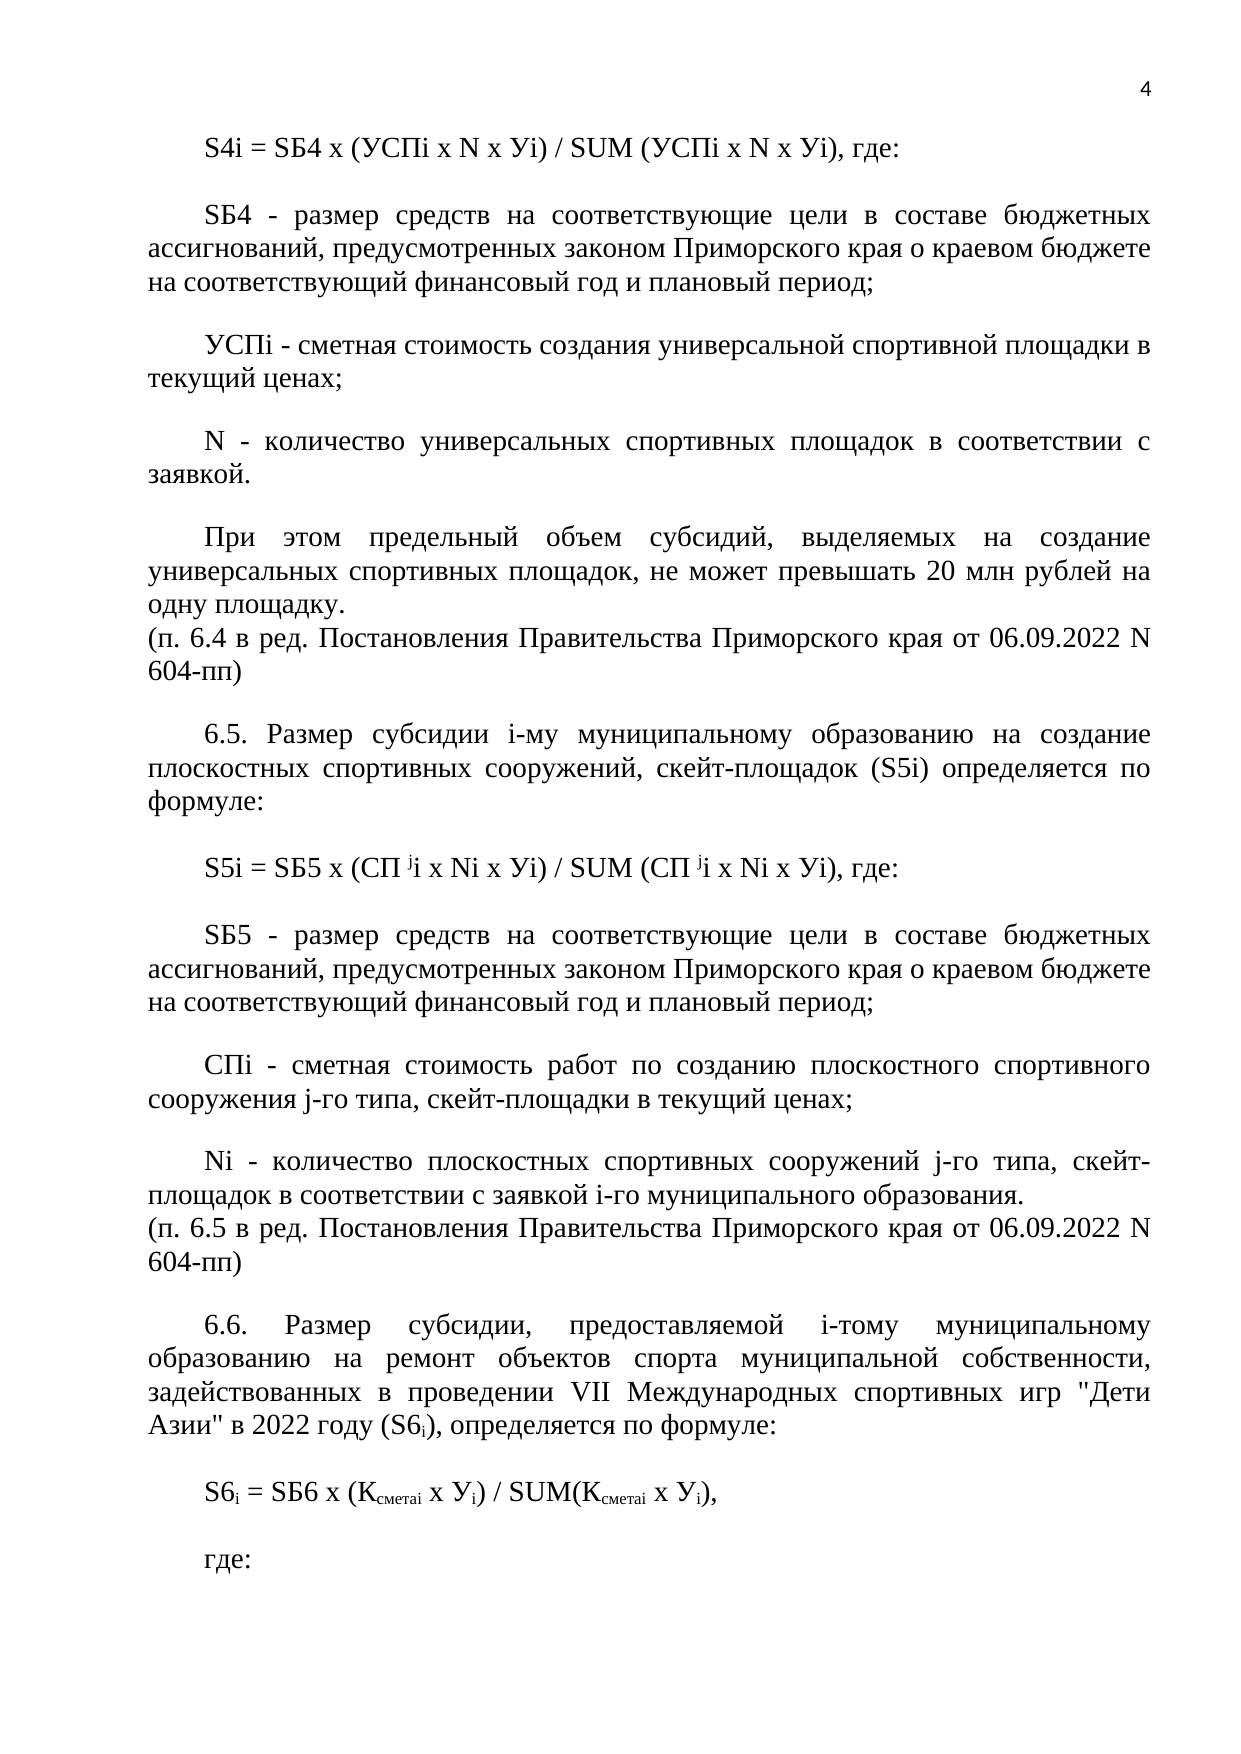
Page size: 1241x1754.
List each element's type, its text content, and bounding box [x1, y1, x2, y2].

text S4i = SБ4 x (УСПi x N x Уi) / SUM (УСПi x N x Уi), где: [148, 130, 1152, 163]
text где: [148, 1542, 1152, 1575]
text СПi - сметная стоимость работ по созданию плоскостного спортивного сооружения j-го типа, скейт-площадки в текущий ценах; [148, 1047, 1152, 1114]
text SБ4 - размер средств на соответствующие цели в составе бюджетных ассигнований, предусмотренных законом Приморского края о краевом бюджете на соответствующий финансовый год и плановый период; [148, 197, 1152, 298]
text S6i = SБ6 x (Ксметаi x Уi) / SUM(Ксметаi x Уi), [148, 1474, 1152, 1508]
text (п. 6.5 в ред. Постановления Правительства Приморского края от 06.09.2022 N 604-пп) [148, 1211, 1152, 1278]
text При этом предельный объем субсидий, выделяемых на создание универсальных спортивных площадок, не может превышать 20 млн рублей на одну площадку. [148, 519, 1152, 620]
text (п. 6.4 в ред. Постановления Правительства Приморского края от 06.09.2022 N 604-пп) [148, 620, 1152, 687]
text S5i = SБ5 x (СП ji x Ni x Уi) / SUM (СП ji x Ni x Уi), где: [148, 850, 1152, 884]
text 6.5. Размер субсидии i-му муниципальному образованию на создание плоскостных спортивных сооружений, скейт-площадок (S5i) определяется по формуле: [148, 716, 1152, 817]
text SБ5 - размер средств на соответствующие цели в составе бюджетных ассигнований, предусмотренных законом Приморского края о краевом бюджете на соответствующий финансовый год и плановый период; [148, 917, 1152, 1018]
text N - количество универсальных спортивных площадок в соответствии с заявкой. [148, 423, 1152, 490]
text Ni - количество плоскостных спортивных сооружений j-го типа, скейт-площадок в соответствии с заявкой i-го муниципального образования. [148, 1143, 1152, 1211]
text УСПi - сметная стоимость создания универсальной спортивной площадки в текущий ценах; [148, 327, 1152, 394]
text 6.6. Размер субсидии, предоставляемой i-тому муниципальному образованию на ремонт объектов спорта муниципальной собственности, задействованных в проведении VII Международных спортивных игр "Дети Азии" в 2022 году (S6i), определяется по формуле: [148, 1307, 1152, 1441]
